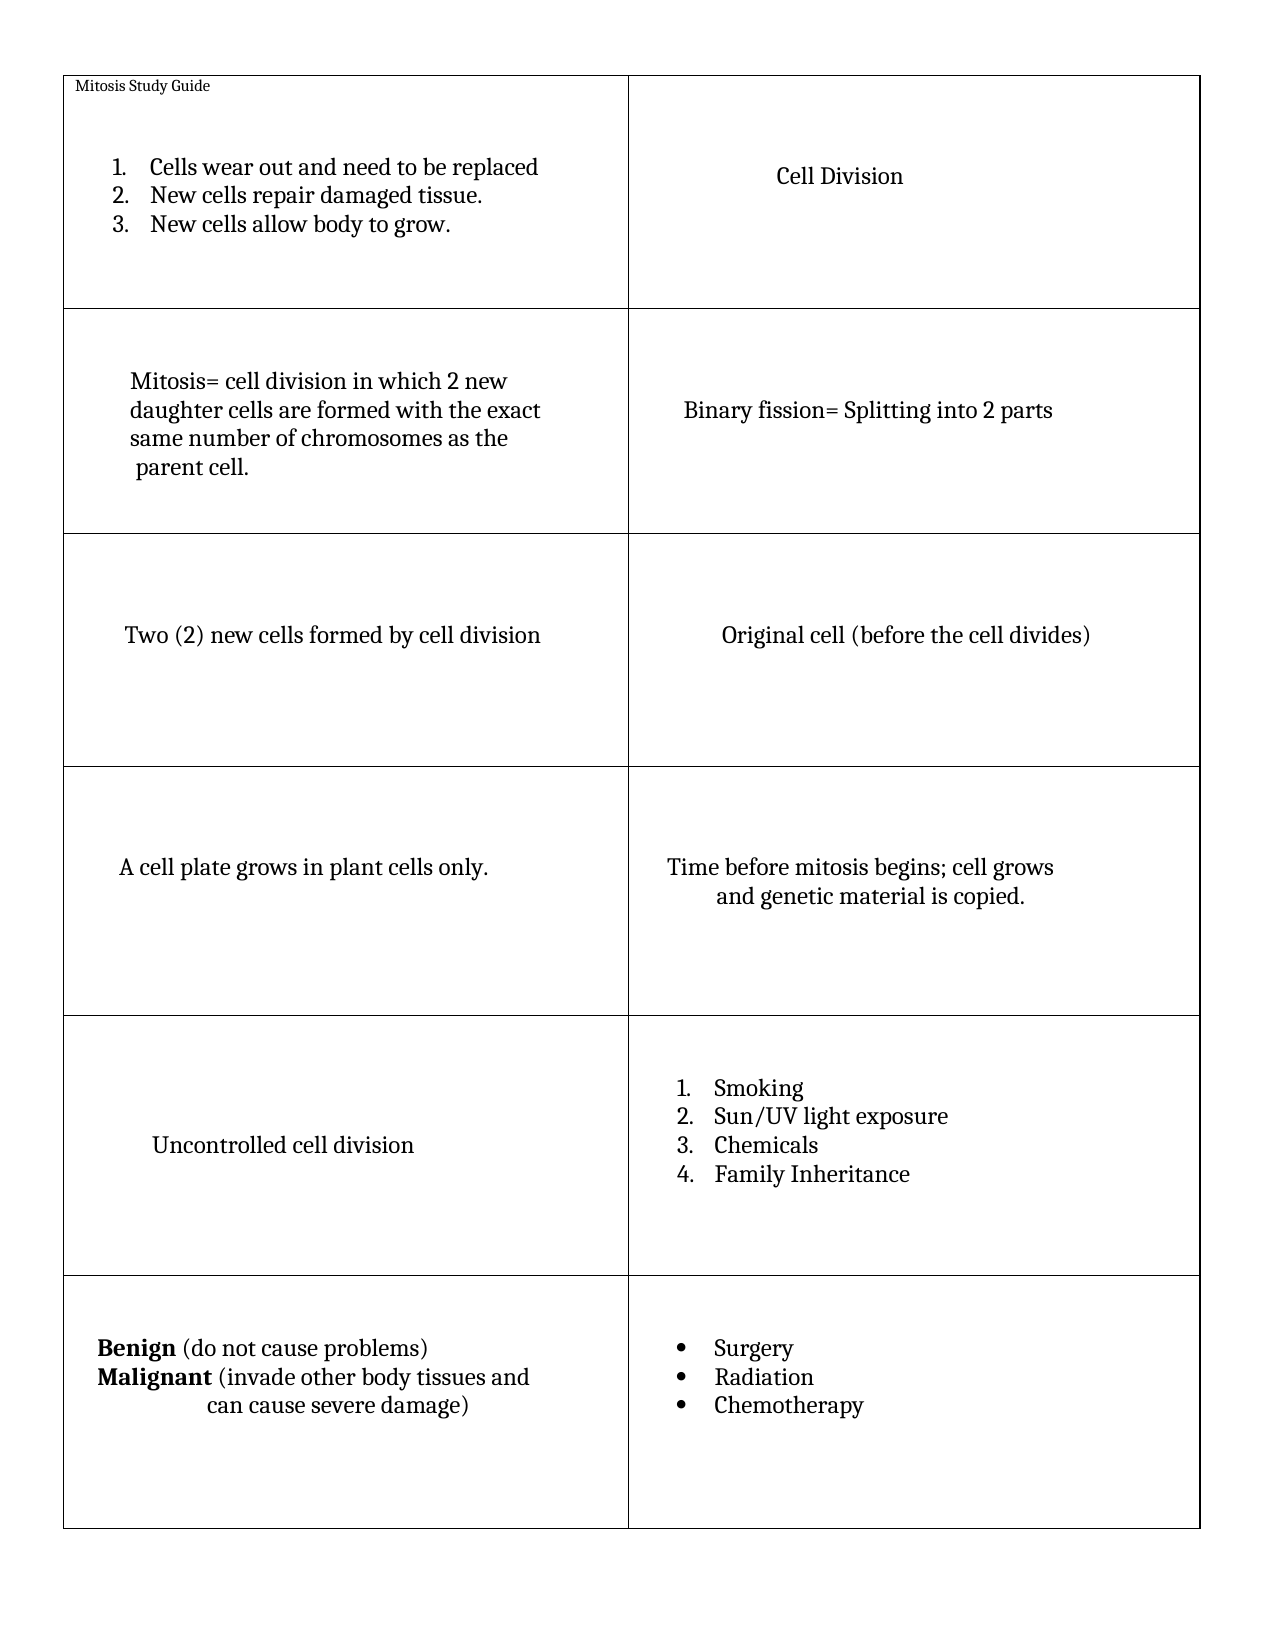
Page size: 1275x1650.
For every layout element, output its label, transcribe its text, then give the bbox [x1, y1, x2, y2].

table_cell Uncontrolled cell division [64, 1016, 628, 1275]
table_cell Original cell (before the cell divides) [629, 534, 1199, 766]
table_header Mitosis Study Guide Cells wear out and need to be replaced New cells repair damaged tissue. New cells allow body to grow. [64, 76, 628, 308]
table_cell Smoking Sun/UV light exposure Chemicals Family Inheritance [629, 1016, 1199, 1275]
table_header Cell Division [629, 76, 1199, 308]
table_cell A cell plate grows in plant cells only. [64, 767, 628, 1015]
table_cell Time before mitosis begins; cell grows and genetic material is copied. [629, 767, 1199, 1015]
table_cell Benign (do not cause problems) Malignant (invade other body tissues and can cause severe damage) [64, 1276, 628, 1527]
table_cell Mitosis= cell division in which 2 new daughter cells are formed with the exact same number of chromosomes as the parent cell. [64, 309, 628, 533]
table_cell Surgery Radiation Chemotherapy [629, 1276, 1199, 1527]
table_cell Two (2) new cells formed by cell division [64, 534, 628, 766]
table_cell Binary fission= Splitting into 2 parts [629, 309, 1199, 533]
